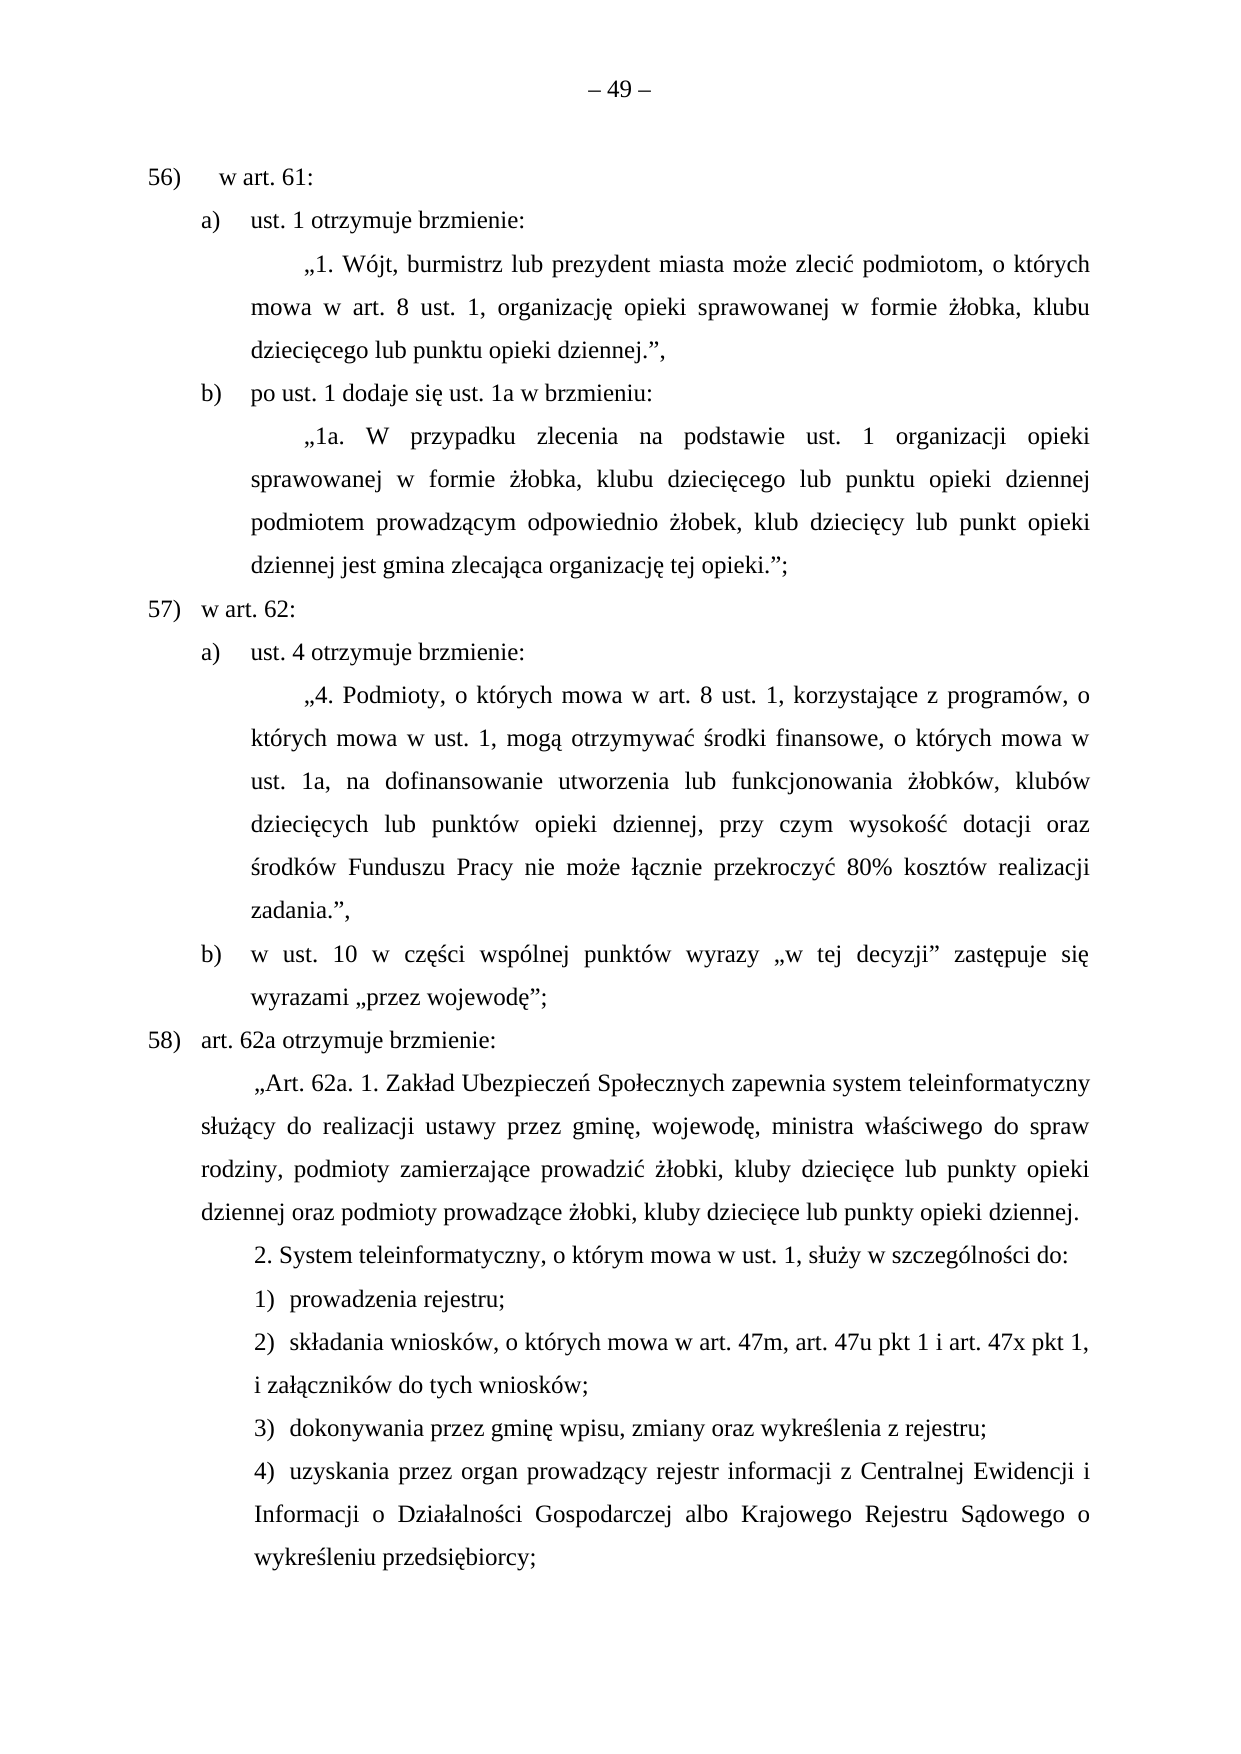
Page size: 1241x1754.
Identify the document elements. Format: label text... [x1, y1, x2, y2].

text „1. Wójt, burmistrz lub prezydent miasta może zlecić podmiotom, o których mowa w art. 8 ust. 1, organizację opieki sprawowanej w formie żłobka, klubu dziecięcego lub punktu opieki dziennej.”, [251, 249, 1091, 364]
text 56) w art. 61: [148, 162, 1091, 191]
text 4) uzyskania przez organ prowadzący rejestr informacji z Centralnej Ewidencji i Informacji o Działalności Gospodarczej albo Krajowego Rejestru Sądowego o wykreśleniu przedsiębiorcy; [254, 1456, 1091, 1571]
text „4. Podmioty, o których mowa w art. 8 ust. 1, korzystające z programów, o których mowa w ust. 1, mogą otrzymywać środki finansowe, o których mowa w ust. 1a, na dofinansowanie utworzenia lub funkcjonowania żłobków, klubów dziecięcych lub punktów opieki dziennej, przy czym wysokość dotacji oraz środków Funduszu Pracy nie może łącznie przekroczyć 80% kosztów realizacji zadania.”, [251, 680, 1091, 924]
text 57) w art. 62: [148, 594, 1091, 622]
text b) po ust. 1 dodaje się ust. 1a w brzmieniu: [201, 378, 1091, 407]
text a) ust. 1 otrzymuje brzmienie: [201, 206, 1091, 234]
text 3) dokonywania przez gminę wpisu, zmiany oraz wykreślenia z rejestru; [254, 1413, 1091, 1442]
text „1a. W przypadku zlecenia na podstawie ust. 1 organizacji opieki sprawowanej w formie żłobka, klubu dziecięcego lub punktu opieki dziennej podmiotem prowadzącym odpowiednio żłobek, klub dziecięcy lub punkt opieki dziennej jest gmina zlecająca organizację tej opieki.”; [251, 421, 1091, 579]
text 58) art. 62a otrzymuje brzmienie: [148, 1025, 1091, 1054]
text 1) prowadzenia rejestru; [254, 1284, 1091, 1312]
text 2) składania wniosków, o których mowa w art. 47m, art. 47u pkt 1 i art. 47x pkt 1, i załączników do tych wniosków; [254, 1327, 1091, 1399]
text „Art. 62a. 1. Zakład Ubezpieczeń Społecznych zapewnia system teleinformatyczny służący do realizacji ustawy przez gminę, wojewodę, ministra właściwego do spraw rodziny, podmioty zamierzające prowadzić żłobki, kluby dziecięce lub punkty opieki dziennej oraz podmioty prowadzące żłobki, kluby dziecięce lub punkty opieki dziennej. [201, 1068, 1091, 1226]
text b) w ust. 10 w części wspólnej punktów wyrazy „w tej decyzji” zastępuje się wyrazami „przez wojewodę”; [201, 939, 1091, 1011]
text 2. System teleinformatyczny, o którym mowa w ust. 1, służy w szczególności do: [201, 1241, 1091, 1269]
text a) ust. 4 otrzymuje brzmienie: [201, 637, 1091, 666]
